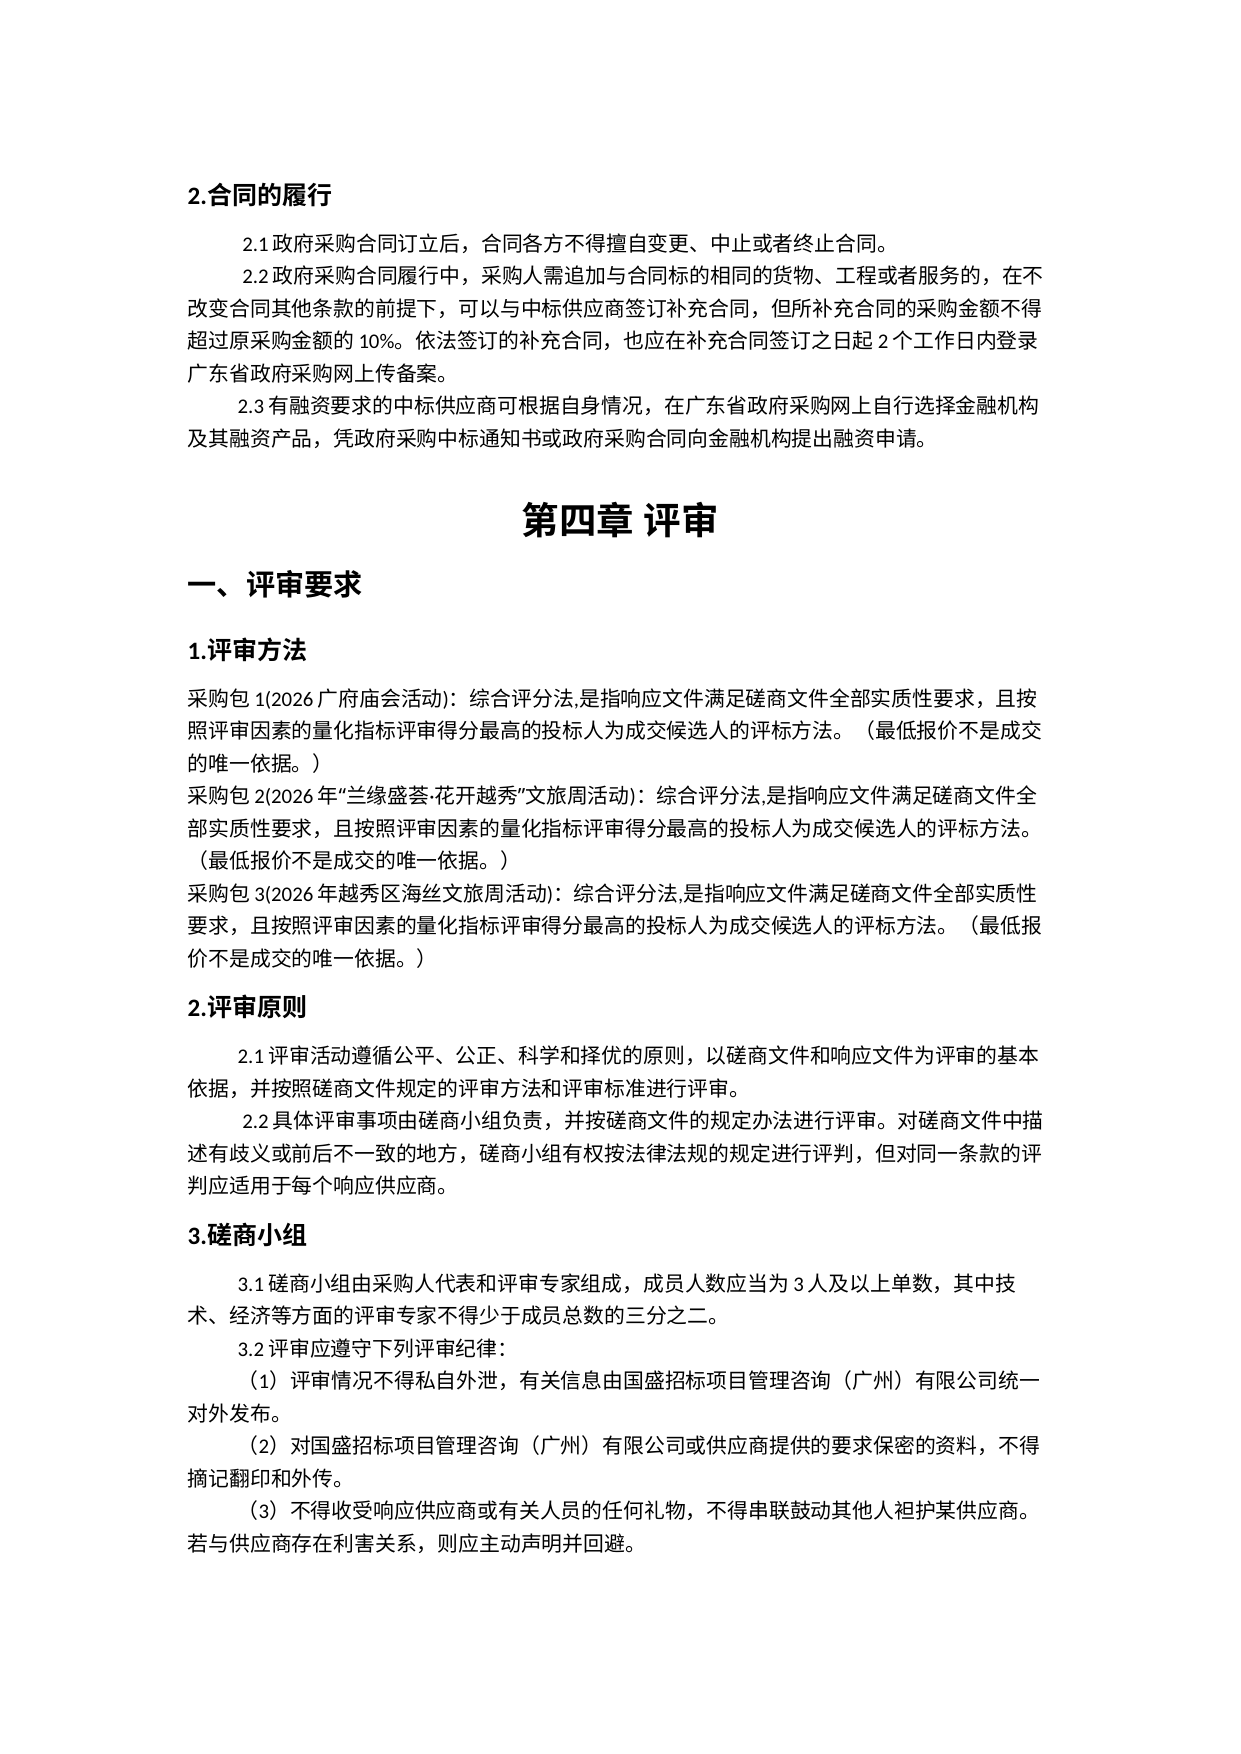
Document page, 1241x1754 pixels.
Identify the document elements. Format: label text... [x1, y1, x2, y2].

text （3）不得收受响应供应商或有关人员的任何礼物，不得串联鼓动其他人袒护某供应商。若与供应商存在利害关系，则应主动声明并回避。 [187, 1494, 1053, 1559]
text 第四章 评审 [187, 487, 1053, 552]
text 2.评审原则 [187, 974, 1053, 1039]
text 3.1磋商小组由采购人代表和评审专家组成，成员人数应当为3人及以上单数，其中技术、经济等方面的评审专家不得少于成员总数的三分之二。 [187, 1267, 1053, 1332]
text 3.磋商小组 [187, 1202, 1053, 1267]
text （2）对国盛招标项目管理咨询（广州）有限公司或供应商提供的要求保密的资料，不得摘记翻印和外传。 [187, 1429, 1053, 1494]
text 采购包2(2026年“兰缘盛荟·花开越秀”文旅周活动)：综合评分法,是指响应文件满足磋商文件全部实质性要求，且按照评审因素的量化指标评审得分最高的投标人为成交候选人的评标方法。（最低报价不是成交的唯一依据。） [187, 779, 1053, 877]
text 2.1评审活动遵循公平、公正、科学和择优的原则，以磋商文件和响应文件为评审的基本依据，并按照磋商文件规定的评审方法和评审标准进行评审。 [187, 1039, 1053, 1104]
text （1）评审情况不得私自外泄，有关信息由国盛招标项目管理咨询（广州）有限公司统一对外发布。 [187, 1364, 1053, 1429]
text 2.2政府采购合同履行中，采购人需追加与合同标的相同的货物、工程或者服务的，在不改变合同其他条款的前提下，可以与中标供应商签订补充合同，但所补充合同的采购金额不得超过原采购金额的10%。依法签订的补充合同，也应在补充合同签订之日起2个工作日内登录广东省政府采购网上传备案。 [187, 259, 1053, 389]
text 2.1政府采购合同订立后，合同各方不得擅自变更、中止或者终止合同。 [187, 227, 1053, 259]
text 采购包1(2026广府庙会活动)：综合评分法,是指响应文件满足磋商文件全部实质性要求，且按照评审因素的量化指标评审得分最高的投标人为成交候选人的评标方法。（最低报价不是成交的唯一依据。） [187, 682, 1053, 779]
text 2.2具体评审事项由磋商小组负责，并按磋商文件的规定办法进行评审。对磋商文件中描述有歧义或前后不一致的地方，磋商小组有权按法律法规的规定进行评判，但对同一条款的评判应适用于每个响应供应商。 [187, 1104, 1053, 1202]
text 3.2评审应遵守下列评审纪律： [187, 1332, 1053, 1364]
text 一、评审要求 [187, 552, 1053, 617]
text 采购包3(2026年越秀区海丝文旅周活动)：综合评分法,是指响应文件满足磋商文件全部实质性要求，且按照评审因素的量化指标评审得分最高的投标人为成交候选人的评标方法。（最低报价不是成交的唯一依据。） [187, 877, 1053, 974]
text 2.3有融资要求的中标供应商可根据自身情况，在广东省政府采购网上自行选择金融机构及其融资产品，凭政府采购中标通知书或政府采购合同向金融机构提出融资申请。 [187, 389, 1053, 454]
text 2.合同的履行 [187, 162, 1053, 227]
text 1.评审方法 [187, 617, 1053, 682]
